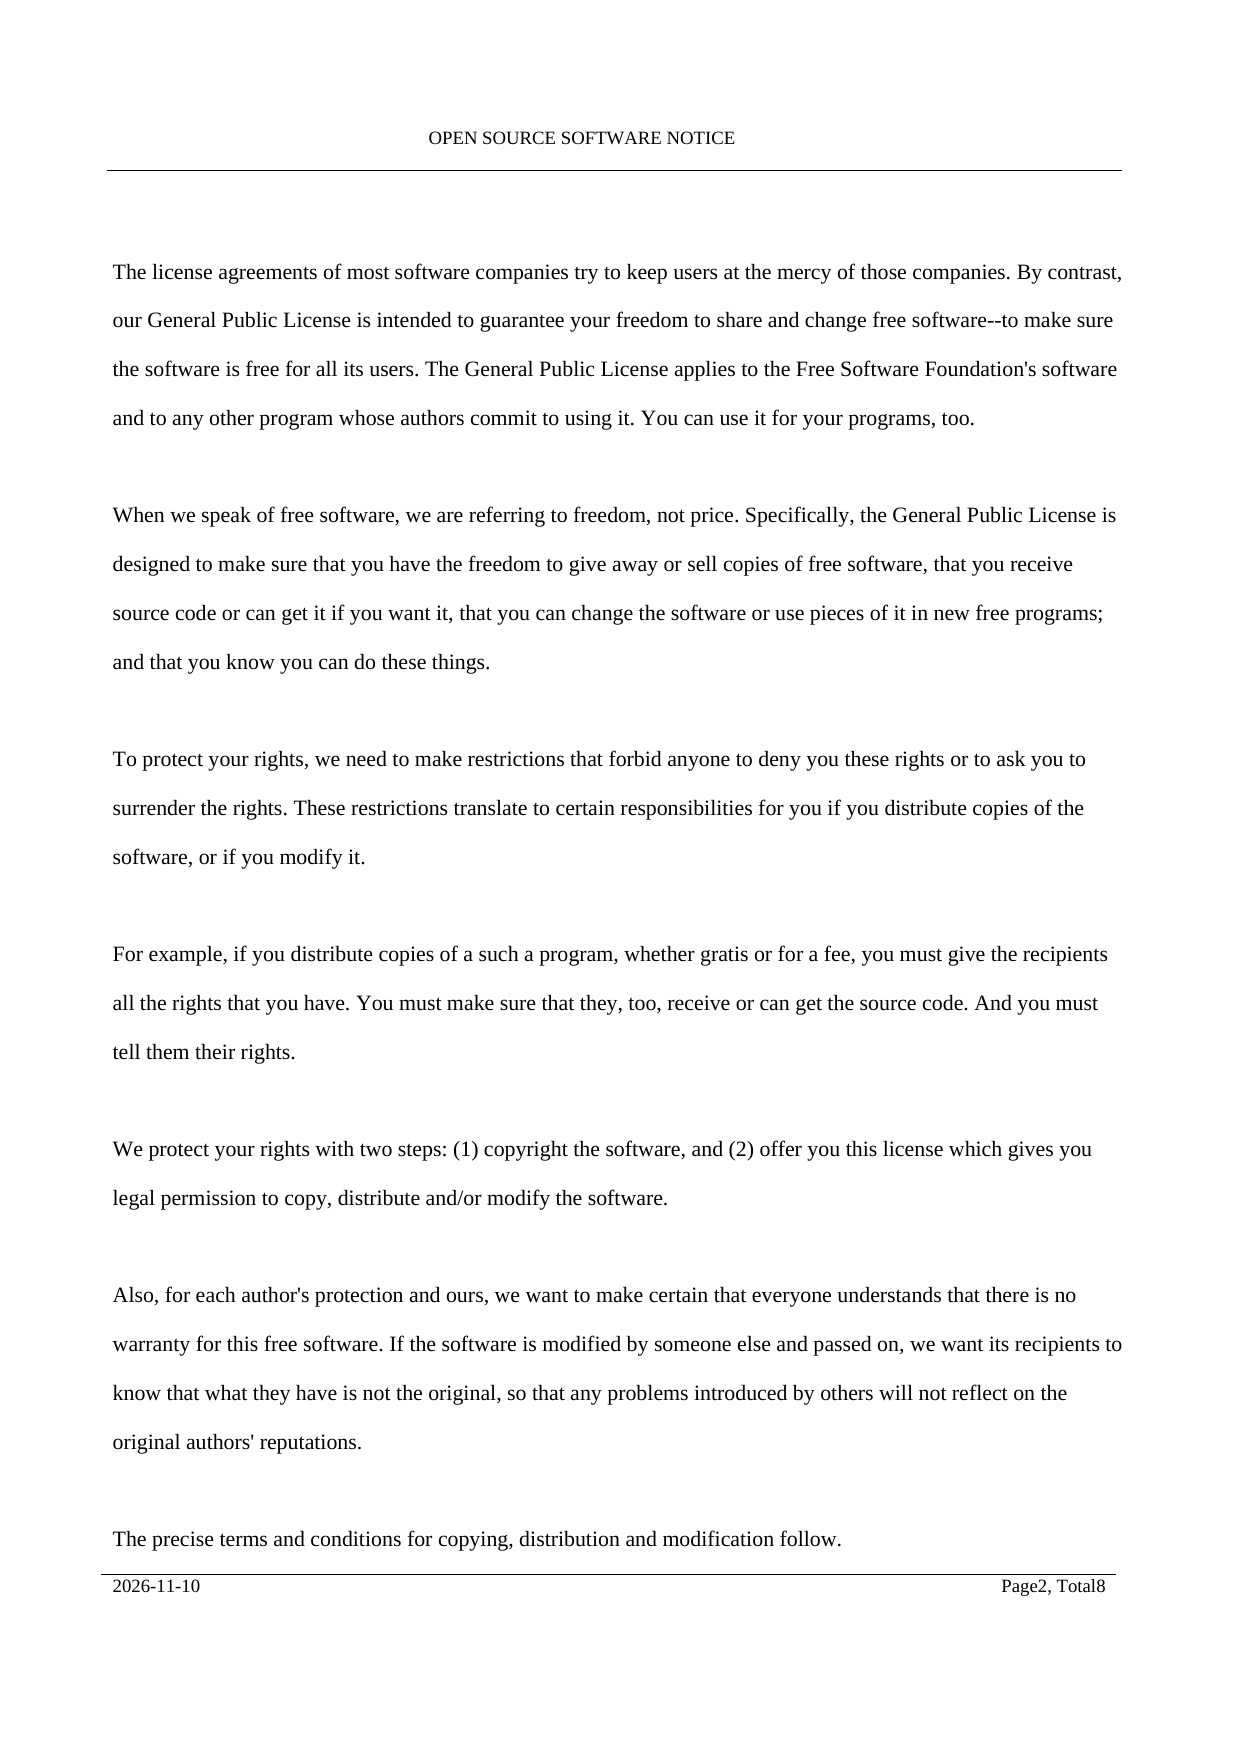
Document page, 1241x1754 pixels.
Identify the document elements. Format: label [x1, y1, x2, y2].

text [112, 206, 1128, 1555]
